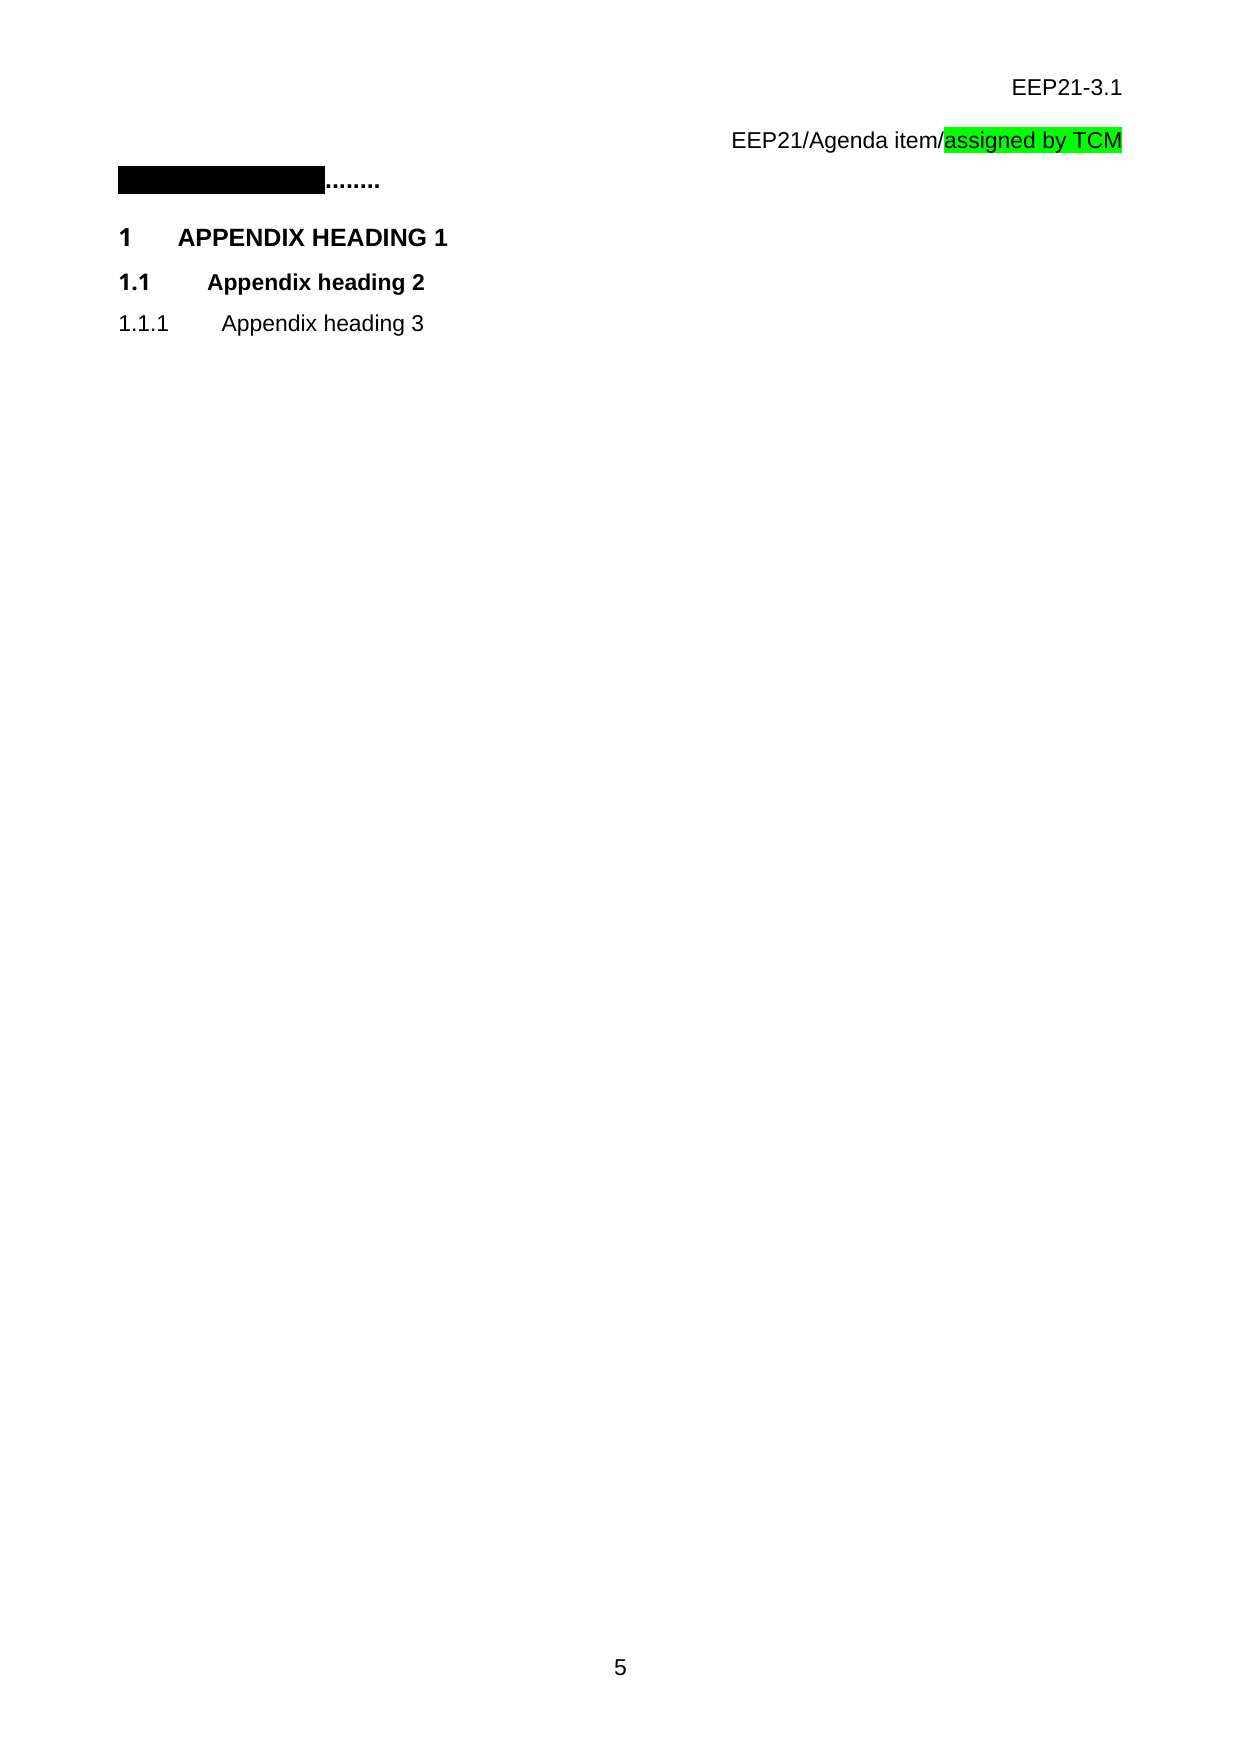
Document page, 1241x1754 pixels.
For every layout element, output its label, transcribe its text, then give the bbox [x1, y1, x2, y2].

subtitle Appendix heading 2 [118, 266, 1122, 297]
text ........ [118, 165, 1122, 194]
subtitle Appendix heading 1 [118, 219, 1122, 253]
subtitle Appendix heading 3 [118, 309, 1122, 336]
